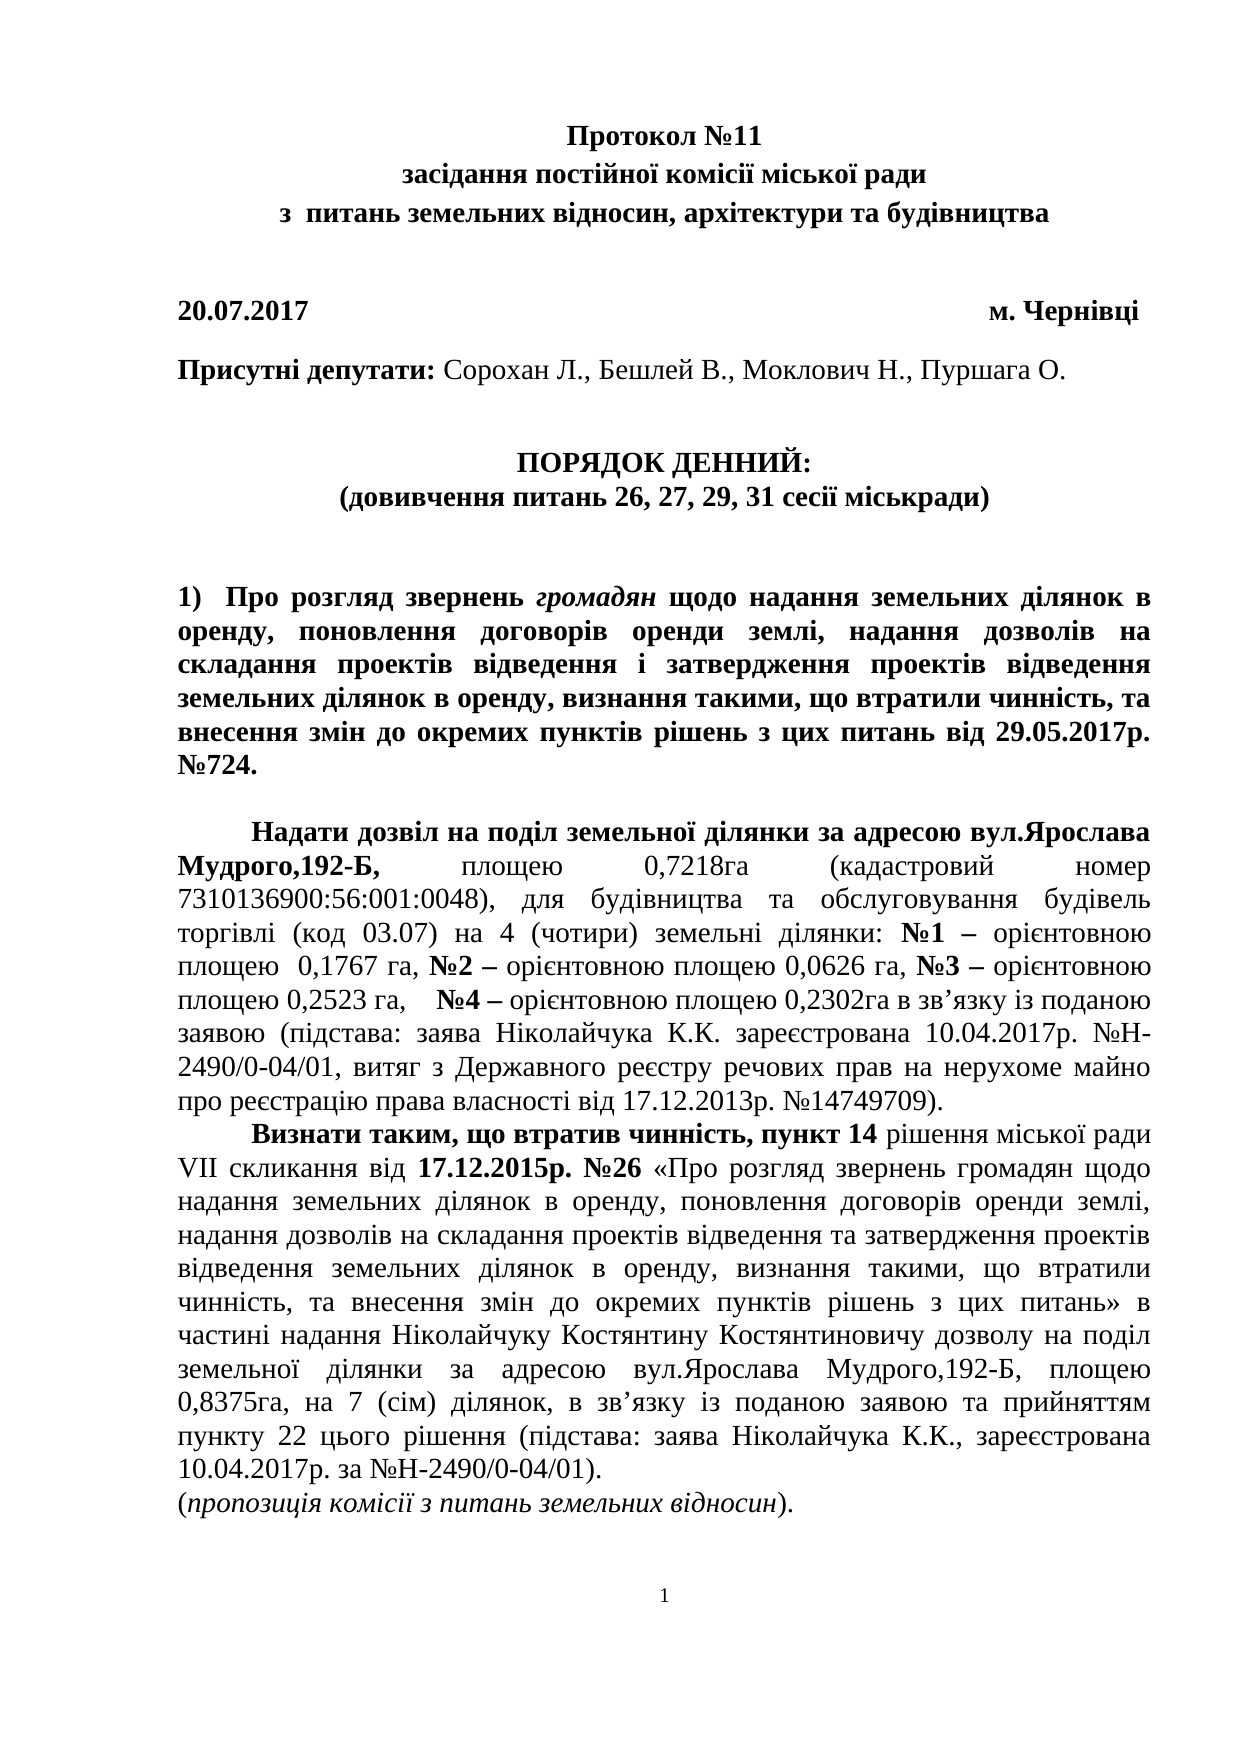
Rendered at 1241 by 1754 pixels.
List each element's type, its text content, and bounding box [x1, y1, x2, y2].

text засідання постійної комісії міської ради [177, 157, 1152, 190]
text ПОРЯДОК ДЕННИЙ: [177, 445, 1152, 479]
text (довивчення питань 26, 27, 29, 31 сесії міськради) [177, 479, 1152, 512]
text Визнати таким, що втратив чинність, пункт 14 рішення міської ради VІІ скликання від 17.12.2015р. №26 «Про розгляд звернень громадян щодо надання земельних ділянок в оренду, поновлення договорів оренди землі, надання дозволів на складання проектів відведення та затвердження проектів відведення земельних ділянок в оренду, визнання такими, що втратили чинність, та внесення змін до окремих пунктів рішень з цих питань» в частині надання Ніколайчуку Костянтину Костянтиновичу дозволу на поділ земельної ділянки за адресою вул.Ярослава Мудрого,192-Б, площею 0,8375га, на 7 (сім) ділянок, в зв’язку із поданою заявою та прийняттям пункту 22 цього рішення (підстава: заява Ніколайчука К.К., зареєстрована 10.04.2017р. за №Н-2490/0-04/01). [177, 1116, 1152, 1485]
text Протокол №11 [177, 118, 1152, 152]
text 1) Про розгляд звернень громадян щодо надання земельних ділянок в оренду, поновлення договорів оренди землі, надання дозволів на складання проектів відведення і затвердження проектів відведення земельних ділянок в оренду, визнання такими, що втратили чинність, та внесення змін до окремих пунктів рішень з цих питань від 29.05.2017р. №724. [177, 579, 1152, 781]
text з питань земельних відносин, архітектури та будівництва [177, 195, 1152, 229]
text Надати дозвіл на поділ земельної ділянки за адресою вул.Ярослава Мудрого,192-Б, площею 0,7218га (кадастровий номер 7310136900:56:001:0048), для будівництва та обслуговування будівель торгівлі (код 03.07) на 4 (чотири) земельні ділянки: №1 – орієнтовною площею , №2 – орієнтовною площею , №3 – орієнтовною площею , №4 – орієнтовною площею 0,2302га в зв’язку із поданою заявою (підстава: заява Ніколайчука К.К. зареєстрована 10.04.2017р. №Н-2490/0-04/01, витяг з Державного реєстру речових прав на нерухоме майно про реєстрацію права власності від 17.12.2013р. №14749709). [177, 814, 1152, 1116]
text 20.07.2017 м. Чернівці [177, 293, 1152, 327]
text Присутні депутати: Сорохан Л., Бешлей В., Моклович Н., Пуршага О. [177, 352, 1152, 386]
text (пропозиція комісії з питань земельних відносин). [177, 1485, 1152, 1519]
